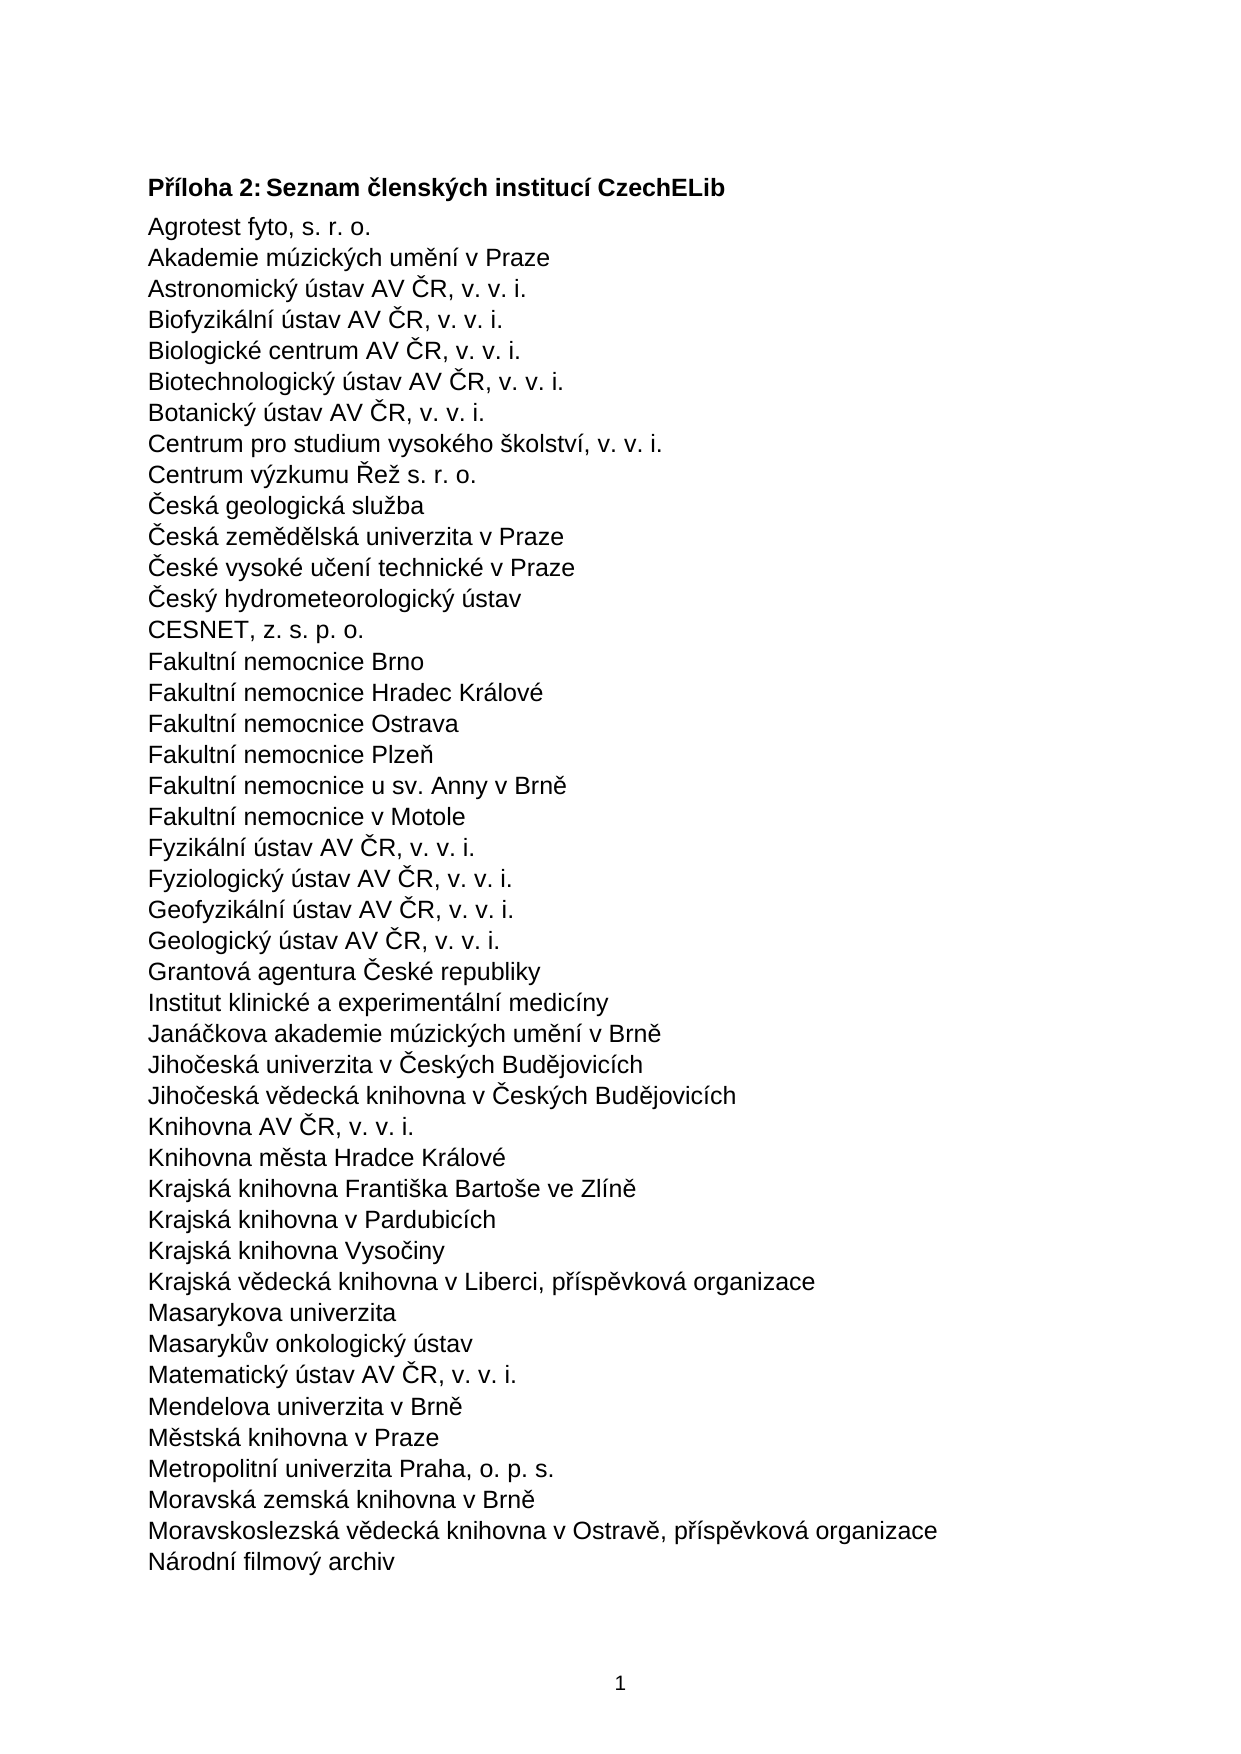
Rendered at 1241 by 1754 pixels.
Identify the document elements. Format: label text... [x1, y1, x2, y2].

text Knihovna města Hradce Králové [148, 1143, 1093, 1172]
text Metropolitní univerzita Praha, o. p. s. [148, 1454, 1093, 1482]
text Fakultní nemocnice Ostrava [148, 709, 1093, 737]
text Institut klinické a experimentální medicíny [148, 988, 1093, 1017]
text Fakultní nemocnice u sv. Anny v Brně [148, 771, 1093, 799]
text Český hydrometeorologický ústav [148, 584, 1093, 613]
text Příloha 2: Seznam členských institucí CzechELib [148, 173, 1093, 201]
text Akademie múzických umění v Praze [148, 243, 1093, 272]
text Městská knihovna v Praze [148, 1423, 1093, 1451]
text Agrotest fyto, s. r. o. [148, 212, 1093, 241]
text Krajská knihovna Františka Bartoše ve Zlíně [148, 1174, 1093, 1203]
text České vysoké učení technické v Praze [148, 553, 1093, 582]
text Fakultní nemocnice v Motole [148, 802, 1093, 831]
text Grantová agentura České republiky [148, 957, 1093, 986]
text Janáčkova akademie múzických umění v Brně [148, 1019, 1093, 1048]
text Fakultní nemocnice Plzeň [148, 740, 1093, 768]
text Mendelova univerzita v Brně [148, 1392, 1093, 1420]
text Masarykův onkologický ústav [148, 1329, 1093, 1358]
text Fakultní nemocnice Brno [148, 647, 1093, 675]
text Jihočeská vědecká knihovna v Českých Budějovicích [148, 1081, 1093, 1110]
text Matematický ústav AV ČR, v. v. i. [148, 1361, 1093, 1389]
text Geologický ústav AV ČR, v. v. i. [148, 926, 1093, 955]
text Česká geologická služba [148, 491, 1093, 520]
text Krajská knihovna Vysočiny [148, 1236, 1093, 1265]
text Centrum pro studium vysokého školství, v. v. i. [148, 429, 1093, 458]
text Biofyzikální ústav AV ČR, v. v. i. [148, 305, 1093, 334]
text Biotechnologický ústav AV ČR, v. v. i. [148, 367, 1093, 396]
text Knihovna AV ČR, v. v. i. [148, 1112, 1093, 1141]
text Česká zemědělská univerzita v Praze [148, 522, 1093, 551]
text Fakultní nemocnice Hradec Králové [148, 678, 1093, 706]
text Masarykova univerzita [148, 1298, 1093, 1327]
text CESNET, z. s. p. o. [148, 616, 1093, 644]
text Geofyzikální ústav AV ČR, v. v. i. [148, 895, 1093, 924]
text Krajská knihovna v Pardubicích [148, 1205, 1093, 1234]
text Moravská zemská knihovna v Brně [148, 1485, 1093, 1513]
text Národní filmový archiv [148, 1547, 1093, 1576]
text Moravskoslezská vědecká knihovna v Ostravě, příspěvková organizace [148, 1516, 1093, 1544]
text Fyzikální ústav AV ČR, v. v. i. [148, 833, 1093, 862]
text Botanický ústav AV ČR, v. v. i. [148, 398, 1093, 427]
text Jihočeská univerzita v Českých Budějovicích [148, 1050, 1093, 1079]
text Krajská vědecká knihovna v Liberci, příspěvková organizace [148, 1267, 1093, 1296]
text Biologické centrum AV ČR, v. v. i. [148, 336, 1093, 365]
text Centrum výzkumu Řež s. r. o. [148, 460, 1093, 489]
text Fyziologický ústav AV ČR, v. v. i. [148, 864, 1093, 893]
text Astronomický ústav AV ČR, v. v. i. [148, 274, 1093, 303]
